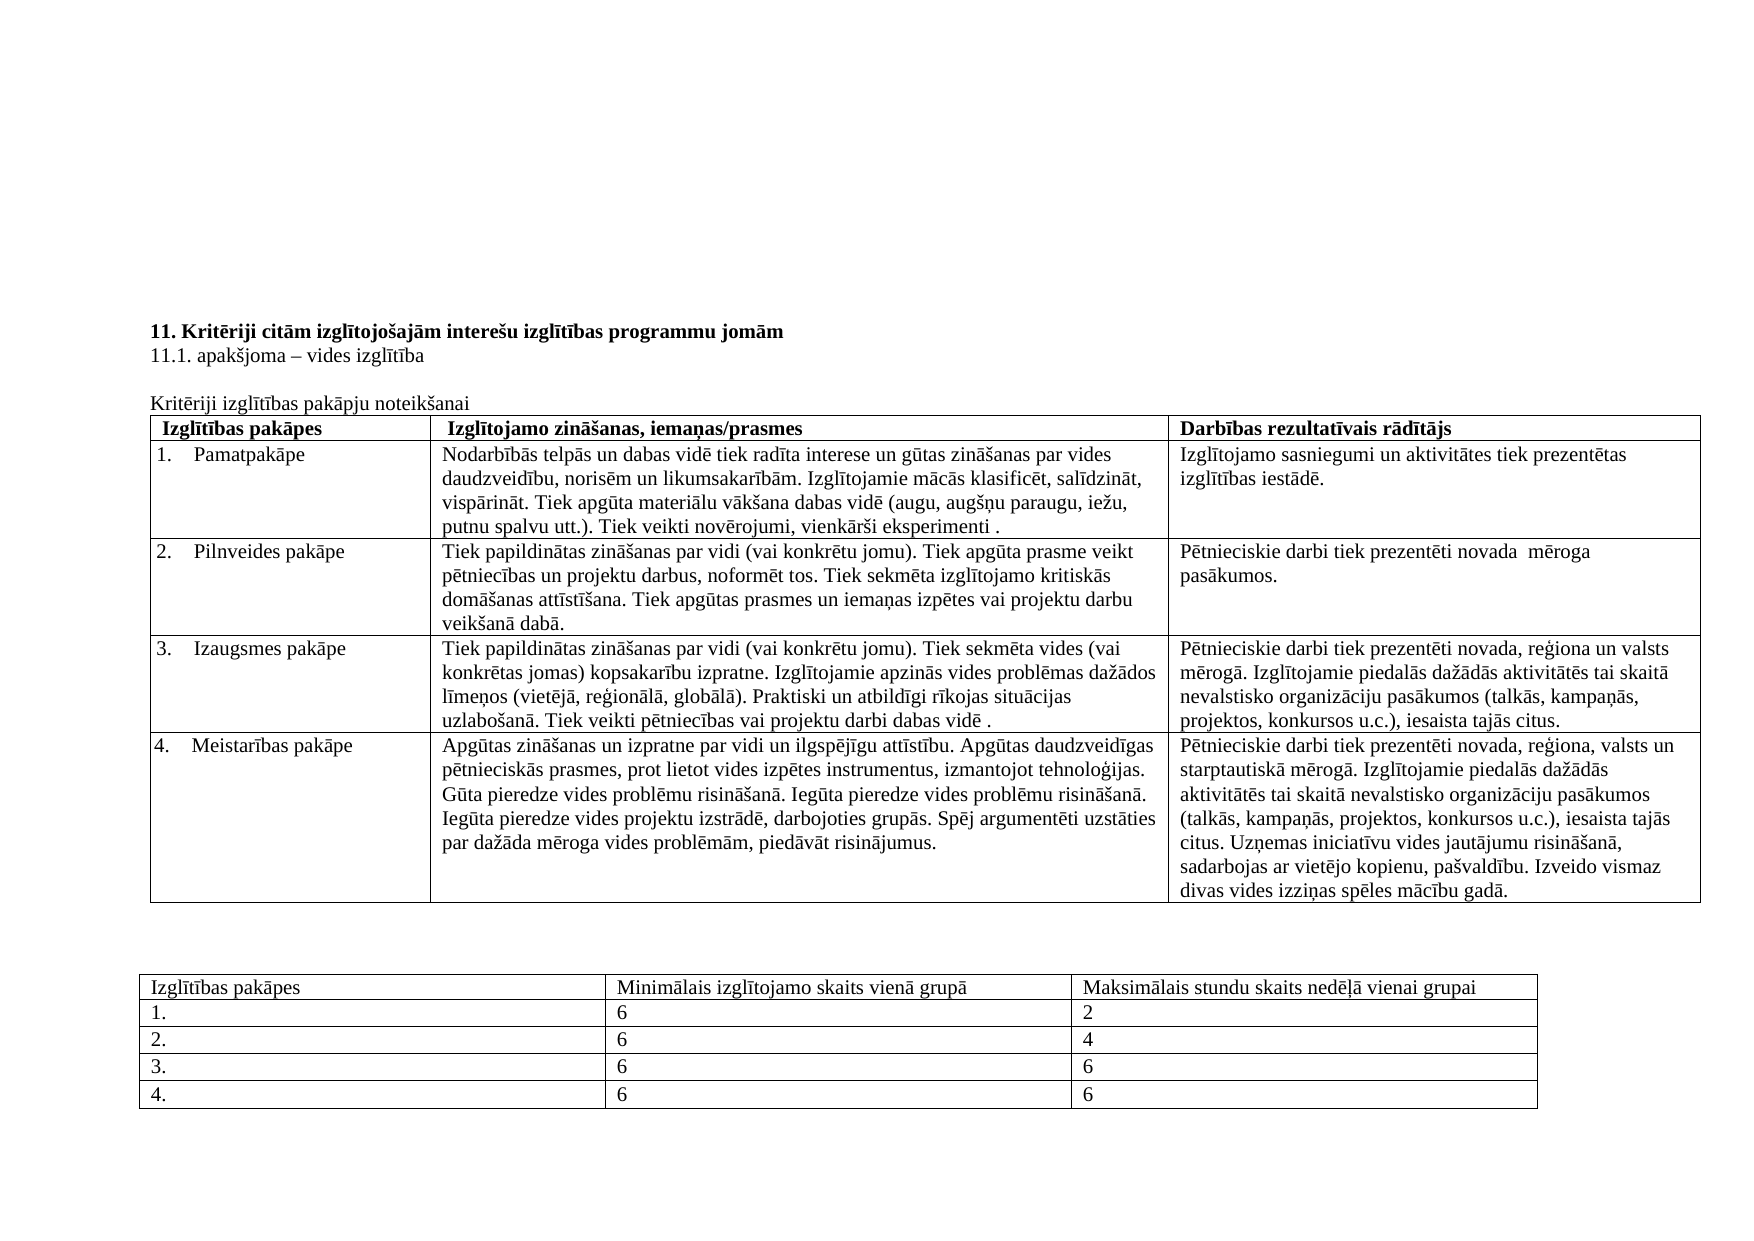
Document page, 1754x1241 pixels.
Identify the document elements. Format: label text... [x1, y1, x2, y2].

table_cell 6 [1072, 1054, 1537, 1080]
table_cell Nodarbībās telpās un dabas vidē tiek radīta interese un gūtas zināšanas par vides daudzveidību, norisēm un likumsakarībām. Izglītojamie mācās klasificēt, salīdzināt, vispārināt. Tiek apgūta materiālu vākšana dabas vidē (augu, augšņu paraugu, iežu, putnu spalvu utt.). Tiek veikti novērojumi, vienkārši eksperimenti . [431, 441, 1168, 538]
table_cell Tiek papildinātas zināšanas par vidi (vai konkrētu jomu). Tiek sekmēta vides (vai konkrētas jomas) kopsakarību izpratne. Izglītojamie apzinās vides problēmas dažādos līmeņos (vietējā, reģionālā, globālā). Praktiski un atbildīgi rīkojas situācijas uzlabošanā. Tiek veikti pētniecības vai projektu darbi dabas vidē . [431, 636, 1168, 732]
table_cell Pamatpakāpe [151, 441, 430, 538]
table_cell 1. [140, 1000, 605, 1026]
table_header Maksimālais stundu skaits nedēļā vienai grupai [1072, 975, 1537, 999]
table_cell Pilnveides pakāpe [151, 539, 430, 635]
table_cell 6 [606, 1081, 1071, 1108]
text 11.1. apakšjoma – vides izglītība [150, 343, 1604, 367]
table_cell Meistarības pakāpe [151, 733, 430, 902]
table_cell Tiek papildinātas zināšanas par vidi (vai konkrētu jomu). Tiek apgūta prasme veikt pētniecības un projektu darbus, noformēt tos. Tiek sekmēta izglītojamo kritiskās domāšanas attīstīšana. Tiek apgūtas prasmes un iemaņas izpētes vai projektu darbu veikšanā dabā. [431, 539, 1168, 635]
table_cell Izglītojamo sasniegumi un aktivitātes tiek prezentētas izglītības iestādē. [1169, 441, 1700, 538]
table_header Izglītības pakāpes [151, 416, 430, 440]
table_header Izglītības pakāpes [140, 975, 605, 999]
table_cell 3. [140, 1054, 605, 1080]
table_cell 2. [140, 1027, 605, 1053]
table_header Minimālais izglītojamo skaits vienā grupā [606, 975, 1071, 999]
table_cell 2 [1072, 1000, 1537, 1026]
table_cell 4. [140, 1081, 605, 1108]
table_cell Pētnieciskie darbi tiek prezentēti novada, reģiona un valsts mērogā. Izglītojamie piedalās dažādās aktivitātēs tai skaitā nevalstisko organizāciju pasākumos (talkās, kampaņās, projektos, konkursos u.c.), iesaista tajās citus. [1169, 636, 1700, 732]
table_cell 6 [606, 1000, 1071, 1026]
text Kritēriji izglītības pakāpju noteikšanai [150, 391, 1604, 415]
table_cell Izaugsmes pakāpe [151, 636, 430, 732]
table_cell 6 [1072, 1081, 1537, 1108]
table_cell Pētnieciskie darbi tiek prezentēti novada mēroga pasākumos. [1169, 539, 1700, 635]
text 11. Kritēriji citām izglītojošajām interešu izglītības programmu jomām [150, 319, 1604, 343]
table_cell 4 [1072, 1027, 1537, 1053]
table_cell Pētnieciskie darbi tiek prezentēti novada, reģiona, valsts un starptautiskā mērogā. Izglītojamie piedalās dažādās aktivitātēs tai skaitā nevalstisko organizāciju pasākumos (talkās, kampaņās, projektos, konkursos u.c.), iesaista tajās citus. Uzņemas iniciatīvu vides jautājumu risināšanā, sadarbojas ar vietējo kopienu, pašvaldību. Izveido vismaz divas vides izziņas spēles mācību gadā. [1169, 733, 1700, 902]
table_cell 6 [606, 1027, 1071, 1053]
table_header Darbības rezultatīvais rādītājs [1169, 416, 1700, 440]
table_cell Apgūtas zināšanas un izpratne par vidi un ilgspējīgu attīstību. Apgūtas daudzveidīgas pētnieciskās prasmes, prot lietot vides izpētes instrumentus, izmantojot tehnoloģijas. Gūta pieredze vides problēmu risināšanā. Iegūta pieredze vides problēmu risināšanā. Iegūta pieredze vides projektu izstrādē, darbojoties grupās. Spēj argumentēti uzstāties par dažāda mēroga vides problēmām, piedāvāt risinājumus. [431, 733, 1168, 902]
table_cell 6 [606, 1054, 1071, 1080]
table_header Izglītojamo zināšanas, iemaņas/prasmes [431, 416, 1168, 440]
